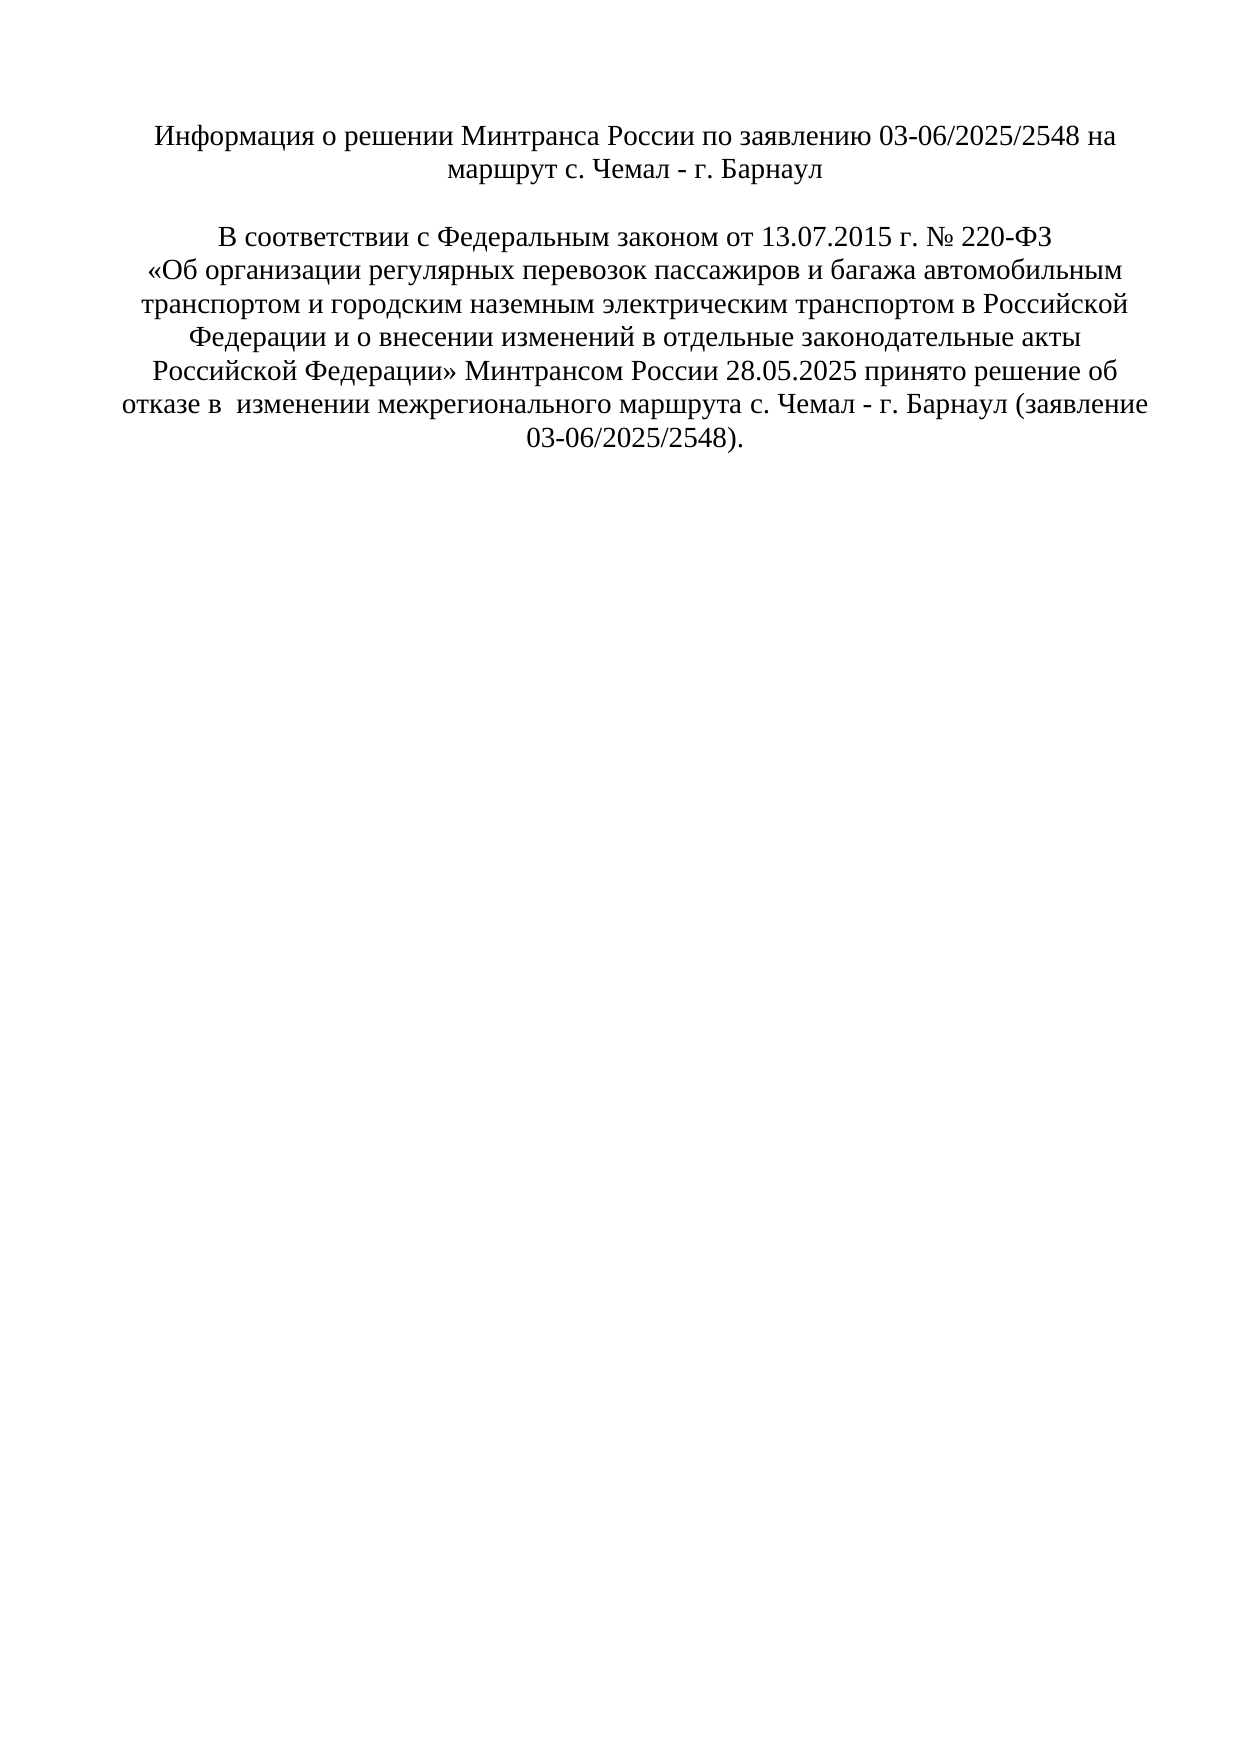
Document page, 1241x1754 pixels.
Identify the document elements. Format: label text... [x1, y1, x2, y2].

text В соответствии с Федеральным законом от 13.07.2015 г. № 220-ФЗ «Об организации регулярных перевозок пассажиров и багажа автомобильным транспортом и городским наземным электрическим транспортом в Российской Федерации и о внесении изменений в отдельные законодательные акты Российской Федерации» Минтрансом России 28.05.2025 принято решение об отказе в изменении межрегионального маршрута с. Чемал - г. Барнаул (заявление 03-06/2025/2548). [118, 219, 1152, 453]
text Информация о решении Минтранса России по заявлению 03-06/2025/2548 на маршрут с. Чемал - г. Барнаул [118, 118, 1152, 185]
